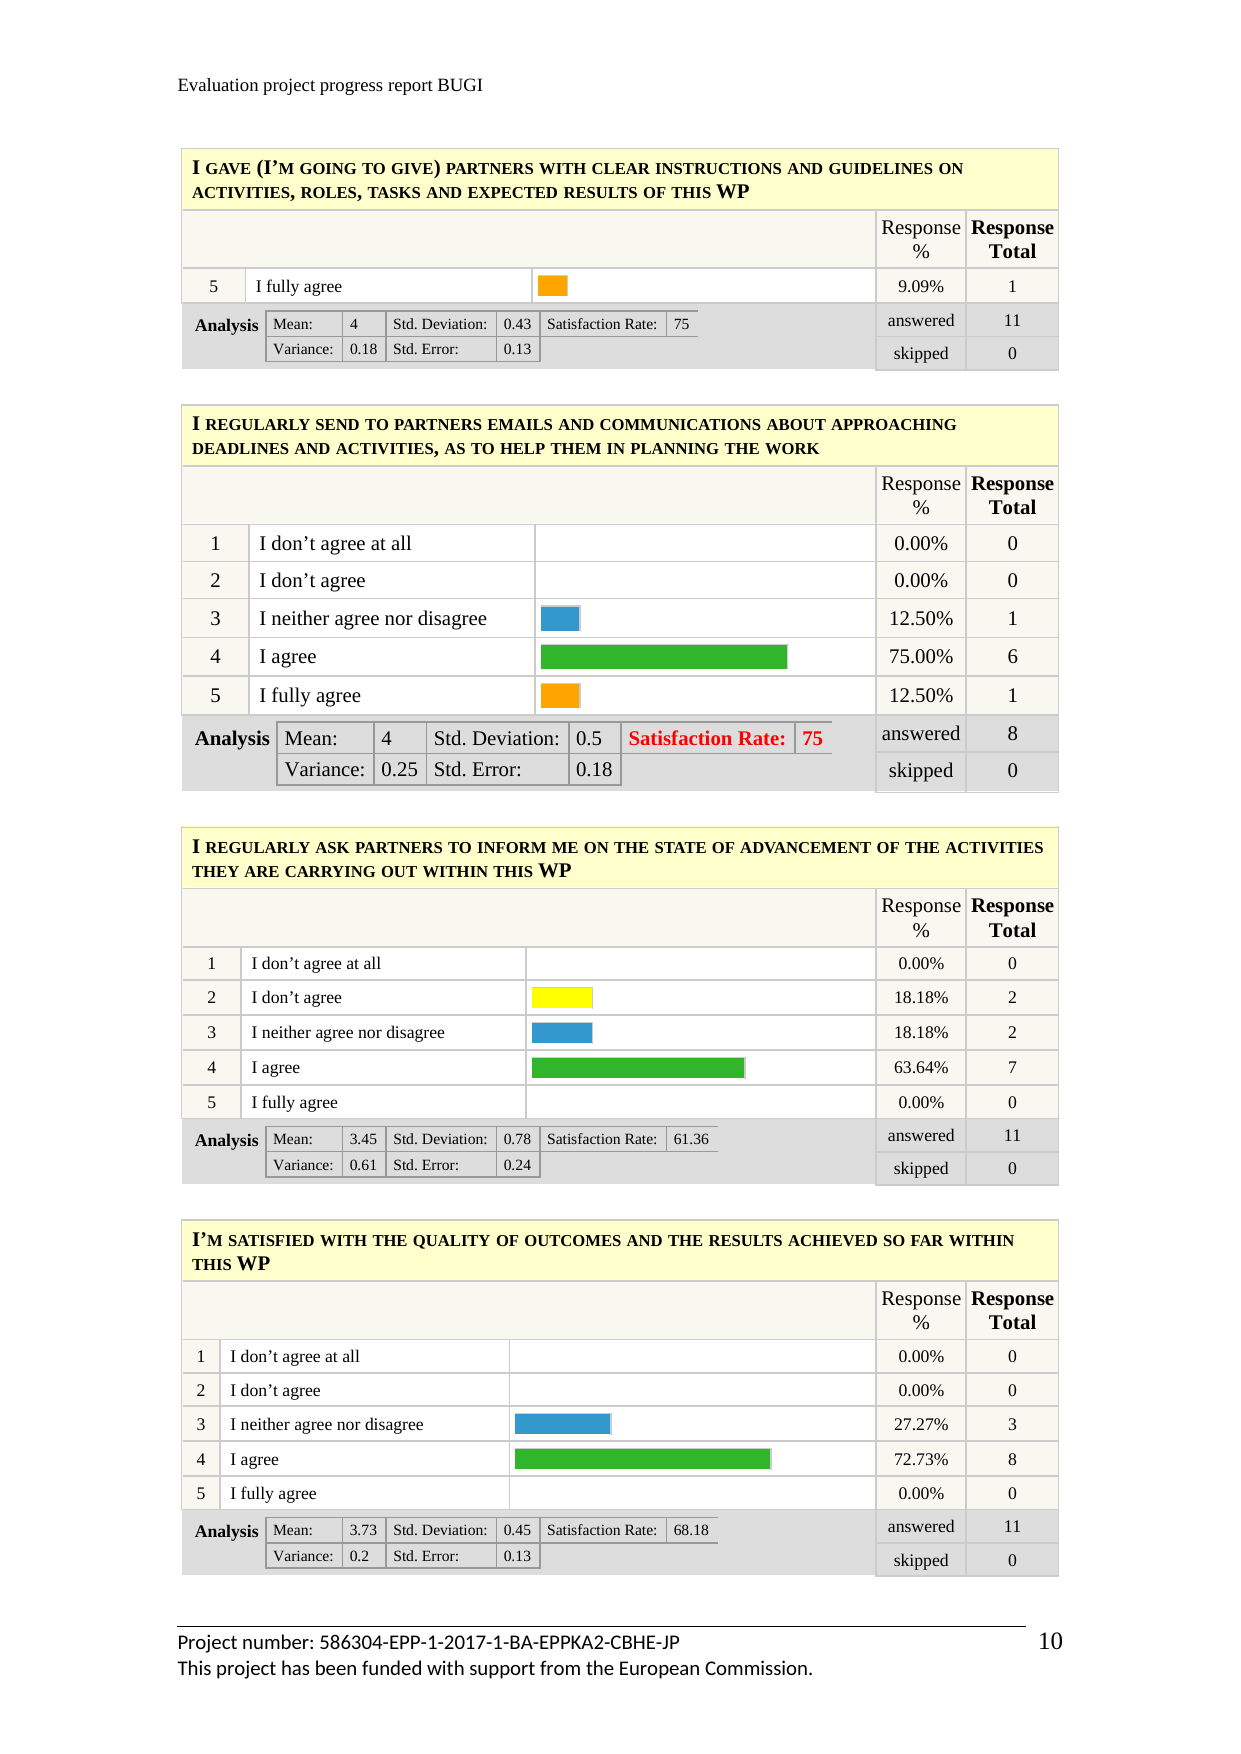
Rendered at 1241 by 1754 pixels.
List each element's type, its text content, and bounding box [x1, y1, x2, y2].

table_cell 4 [182, 638, 248, 675]
table_cell I agree [250, 638, 534, 675]
table_cell I don’t agree [242, 981, 525, 1014]
table_cell 6 [967, 638, 1058, 675]
table_cell 5 [182, 676, 248, 714]
table_cell 2 [967, 1016, 1058, 1049]
table_cell Response % [877, 1282, 965, 1339]
table_cell [527, 1086, 875, 1118]
table_cell answered [877, 1510, 965, 1542]
table_cell 63.64% [877, 1051, 965, 1084]
table_cell 0.00% [877, 525, 965, 561]
table_cell 11 [967, 1119, 1058, 1151]
table_cell Response % [877, 889, 965, 946]
table_cell 3 [182, 1406, 219, 1440]
table_cell 0 [967, 753, 1058, 791]
table_cell [527, 1016, 875, 1049]
table_cell 18.18% [877, 1016, 965, 1049]
table_header I regularly send to partners emails and communications about approaching deadlines and activities, as to help them in planning the work [182, 406, 1058, 465]
table_cell [182, 1510, 875, 1575]
table_cell I fully agree [246, 269, 531, 302]
table_cell [527, 981, 875, 1014]
table_cell [182, 1119, 875, 1184]
table_cell 0.00% [877, 562, 965, 598]
table_cell [536, 638, 875, 675]
table_cell 12.50% [877, 599, 965, 636]
table_cell 4 [182, 1050, 240, 1084]
table_cell 18.18% [877, 981, 965, 1014]
table_cell 75.00% [877, 638, 965, 675]
table_cell I fully agree [242, 1086, 525, 1118]
table_cell 8 [967, 1442, 1058, 1475]
table_cell skipped [877, 337, 965, 369]
table_cell 11 [967, 1510, 1058, 1542]
table_cell 2 [967, 981, 1058, 1014]
table_cell 5 [182, 1476, 219, 1509]
table_cell I neither agree nor disagree [250, 599, 534, 636]
table_cell 0 [967, 1374, 1058, 1405]
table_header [182, 149, 1058, 209]
table_cell [536, 599, 875, 636]
table_cell 3 [182, 1015, 240, 1049]
table_cell 0 [967, 1340, 1058, 1372]
table_cell 0 [967, 562, 1058, 598]
table_cell 1 [967, 599, 1058, 636]
table_cell [536, 525, 875, 561]
table_cell skipped [877, 1544, 965, 1575]
table_cell 11 [967, 304, 1058, 336]
table_cell 5 [182, 268, 245, 302]
table_cell Response Total [967, 211, 1058, 267]
table_cell 0.00% [877, 948, 965, 979]
table_cell I neither agree nor disagree [221, 1407, 509, 1440]
table_cell answered [877, 716, 965, 751]
table_header I’m satisfied with the quality of outcomes and the results achieved so far within this WP [182, 1221, 1058, 1280]
table_cell [510, 1477, 875, 1509]
table_cell 3 [967, 1407, 1058, 1440]
table_cell answered [877, 1119, 965, 1151]
table_cell I fully agree [250, 677, 534, 714]
table_cell 0 [967, 337, 1058, 369]
table_cell 2 [182, 1373, 219, 1405]
table_cell 12.50% [877, 677, 965, 714]
table_cell [533, 269, 875, 302]
table_cell 72.73% [877, 1442, 965, 1475]
table_header I regularly ask partners to inform me on the state of advancement of the activities they are carrying out within this WP [182, 828, 1058, 887]
table_cell 1 [967, 269, 1058, 302]
table_cell 0.00% [877, 1086, 965, 1118]
table_cell [527, 948, 875, 979]
table_cell 1 [182, 525, 248, 561]
table_cell Response % [877, 467, 965, 523]
table_cell Response Total [967, 467, 1058, 523]
table_cell [536, 562, 875, 598]
table_cell I fully agree [221, 1477, 509, 1509]
table_cell 0 [967, 1544, 1058, 1575]
table_cell 0.00% [877, 1340, 965, 1372]
table_cell 5 [182, 1085, 240, 1118]
table_cell [527, 1051, 875, 1084]
table_cell I don’t agree at all [242, 948, 525, 979]
table_cell [510, 1407, 875, 1440]
table_cell [182, 303, 875, 369]
table_cell 0 [967, 1153, 1058, 1184]
table_cell 7 [967, 1051, 1058, 1084]
table_cell 2 [182, 562, 248, 598]
table_cell I agree [242, 1051, 525, 1084]
table_cell 1 [182, 1340, 219, 1372]
table_cell answered [877, 304, 965, 336]
table_cell I don’t agree [221, 1374, 509, 1405]
table_cell 0.00% [877, 1374, 965, 1405]
table_cell [182, 889, 875, 946]
table_cell [510, 1340, 875, 1372]
table_cell [182, 1281, 875, 1339]
table_cell I don’t agree at all [221, 1340, 509, 1372]
table_cell 0 [967, 1086, 1058, 1118]
table_cell 4 [182, 1441, 219, 1475]
table_cell [536, 677, 875, 714]
table_cell 0 [967, 525, 1058, 561]
table_cell 0.00% [877, 1477, 965, 1509]
table_cell 0 [967, 948, 1058, 979]
table_cell [510, 1442, 875, 1475]
table_cell Response Total [967, 1282, 1058, 1339]
table_cell [510, 1374, 875, 1405]
table_cell [182, 715, 875, 791]
table_cell Response Total [967, 889, 1058, 946]
table_cell 9.09% [877, 269, 965, 302]
table_cell 8 [967, 716, 1058, 751]
table_cell skipped [877, 1153, 965, 1184]
table_cell 3 [182, 599, 248, 636]
table_cell 0 [967, 1477, 1058, 1509]
table_cell [182, 466, 875, 523]
table_cell I agree [221, 1442, 509, 1475]
table_cell Response % [877, 211, 965, 267]
table_cell I don’t agree [250, 562, 534, 598]
table_cell 2 [182, 980, 240, 1014]
table_cell I neither agree nor disagree [242, 1016, 525, 1049]
table_cell 1 [967, 677, 1058, 714]
table_cell skipped [877, 753, 965, 791]
table_cell I don’t agree at all [250, 525, 534, 561]
table_cell 1 [182, 947, 240, 979]
table_cell 27.27% [877, 1407, 965, 1440]
table_cell [182, 210, 875, 267]
